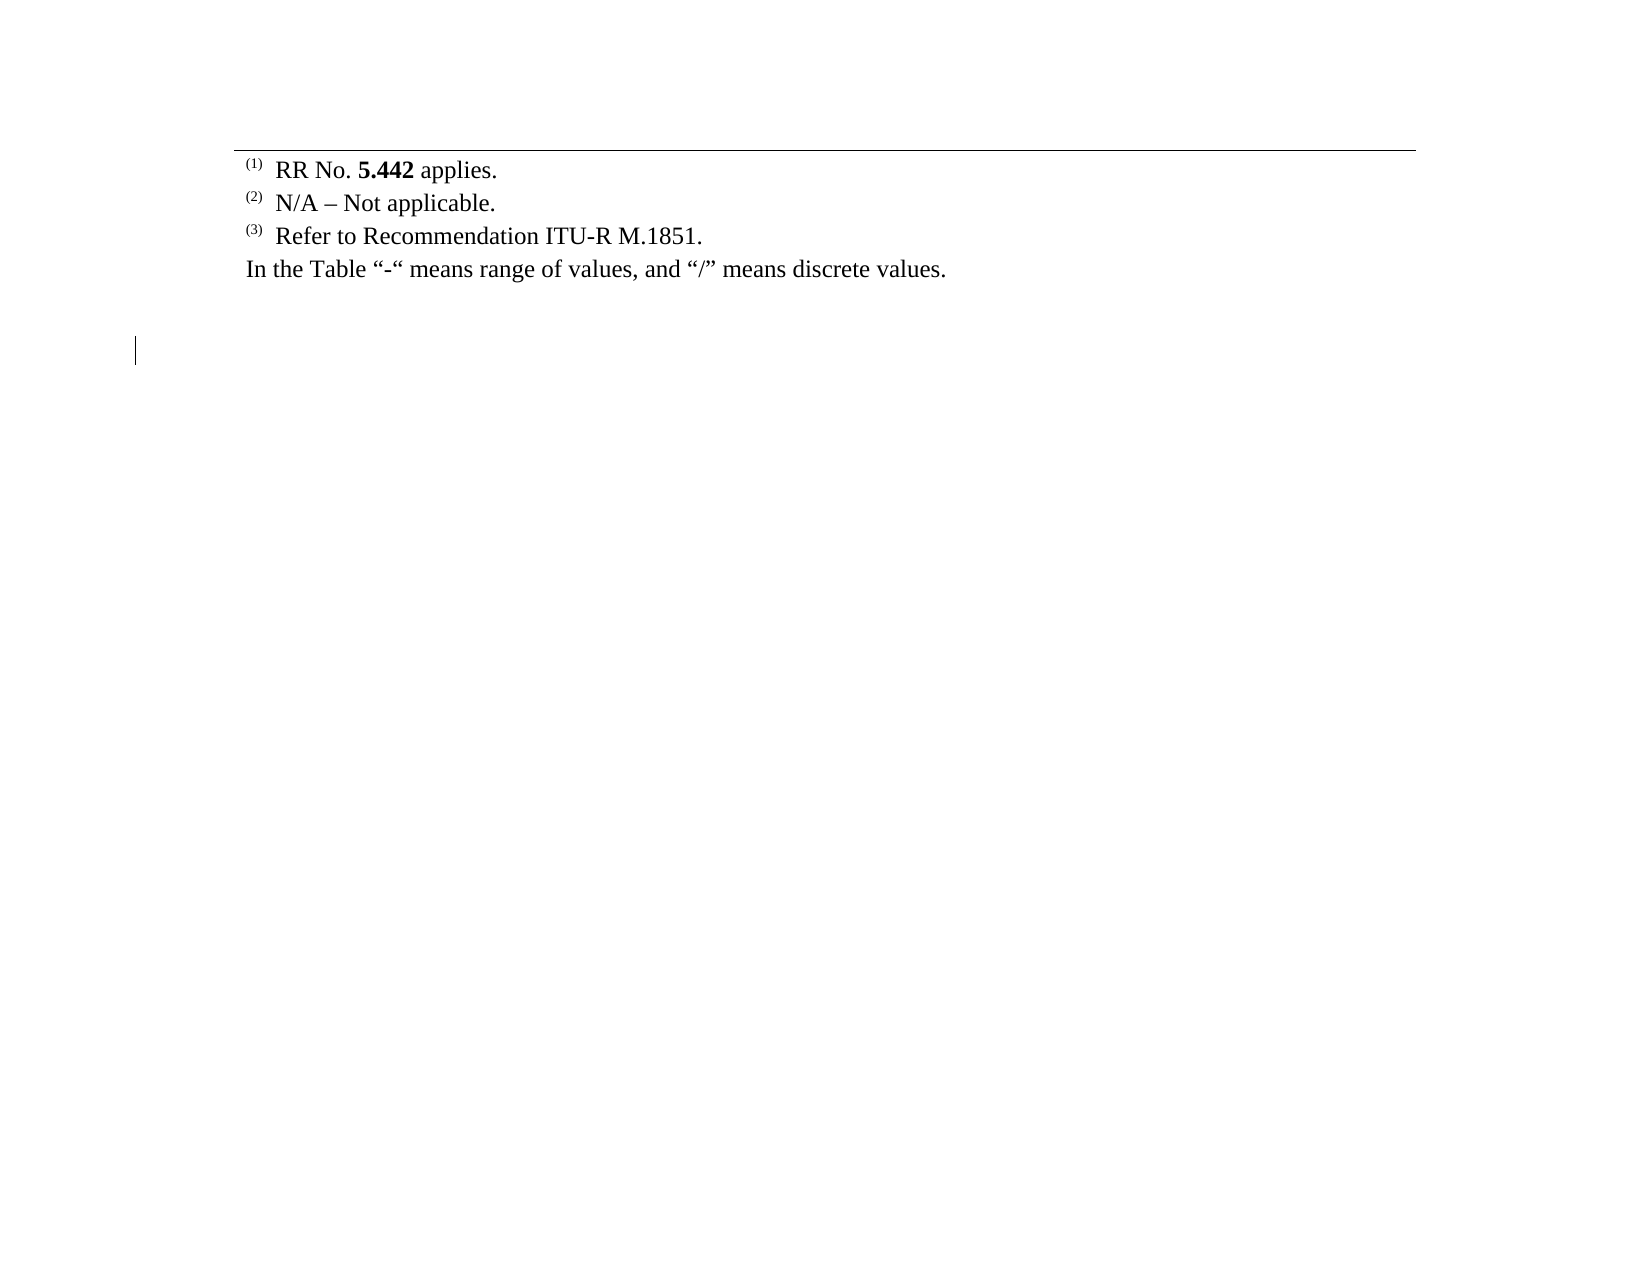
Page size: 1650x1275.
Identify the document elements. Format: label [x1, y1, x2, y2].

table_cell [234, 151, 1416, 287]
